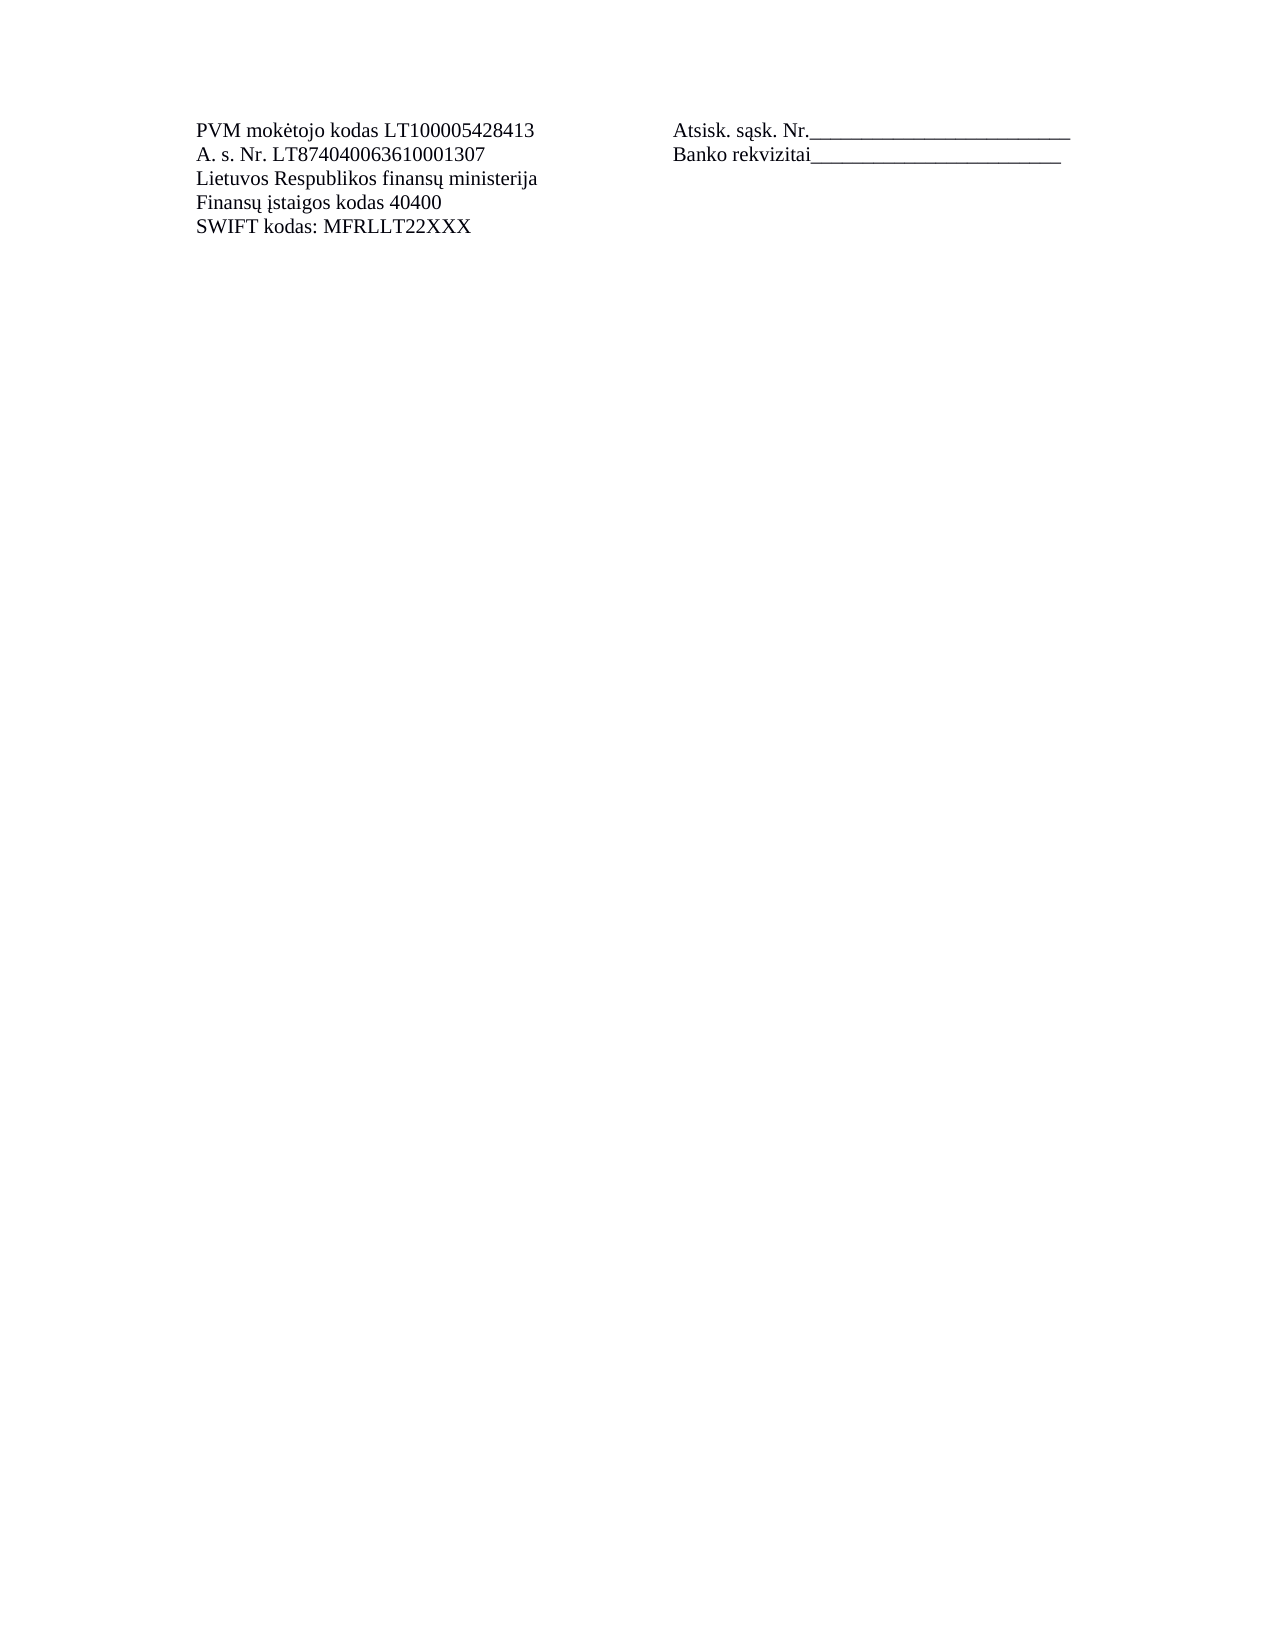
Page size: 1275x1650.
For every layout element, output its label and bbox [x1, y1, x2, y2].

table_header [177, 118, 654, 238]
table_header [654, 118, 1131, 238]
